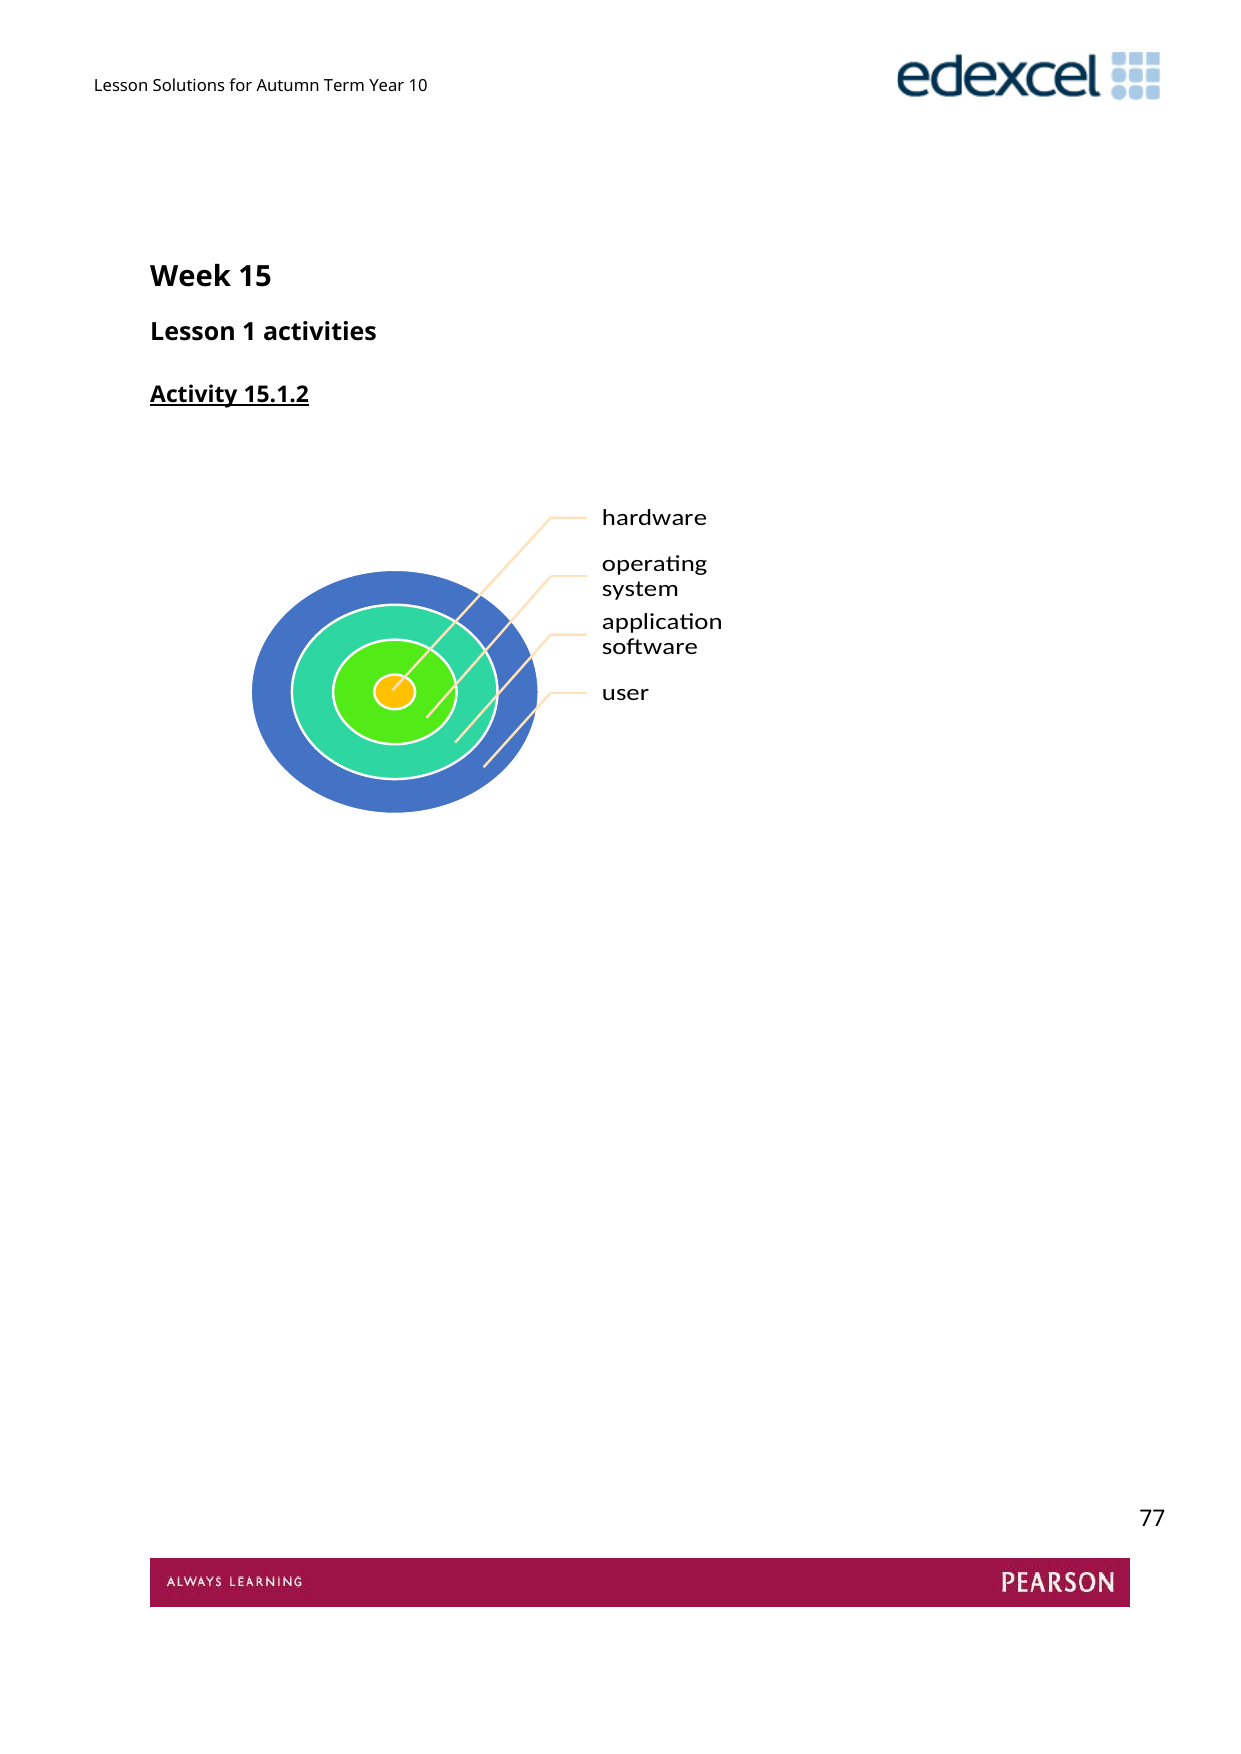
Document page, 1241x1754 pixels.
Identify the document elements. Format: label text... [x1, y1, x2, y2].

picture [150, 1558, 1130, 1607]
subtitle Activity 15.1.2 [150, 378, 1165, 409]
subtitle Week 15 [150, 256, 1165, 295]
subtitle Lesson 1 activities [150, 314, 1165, 348]
picture [897, 52, 1160, 101]
